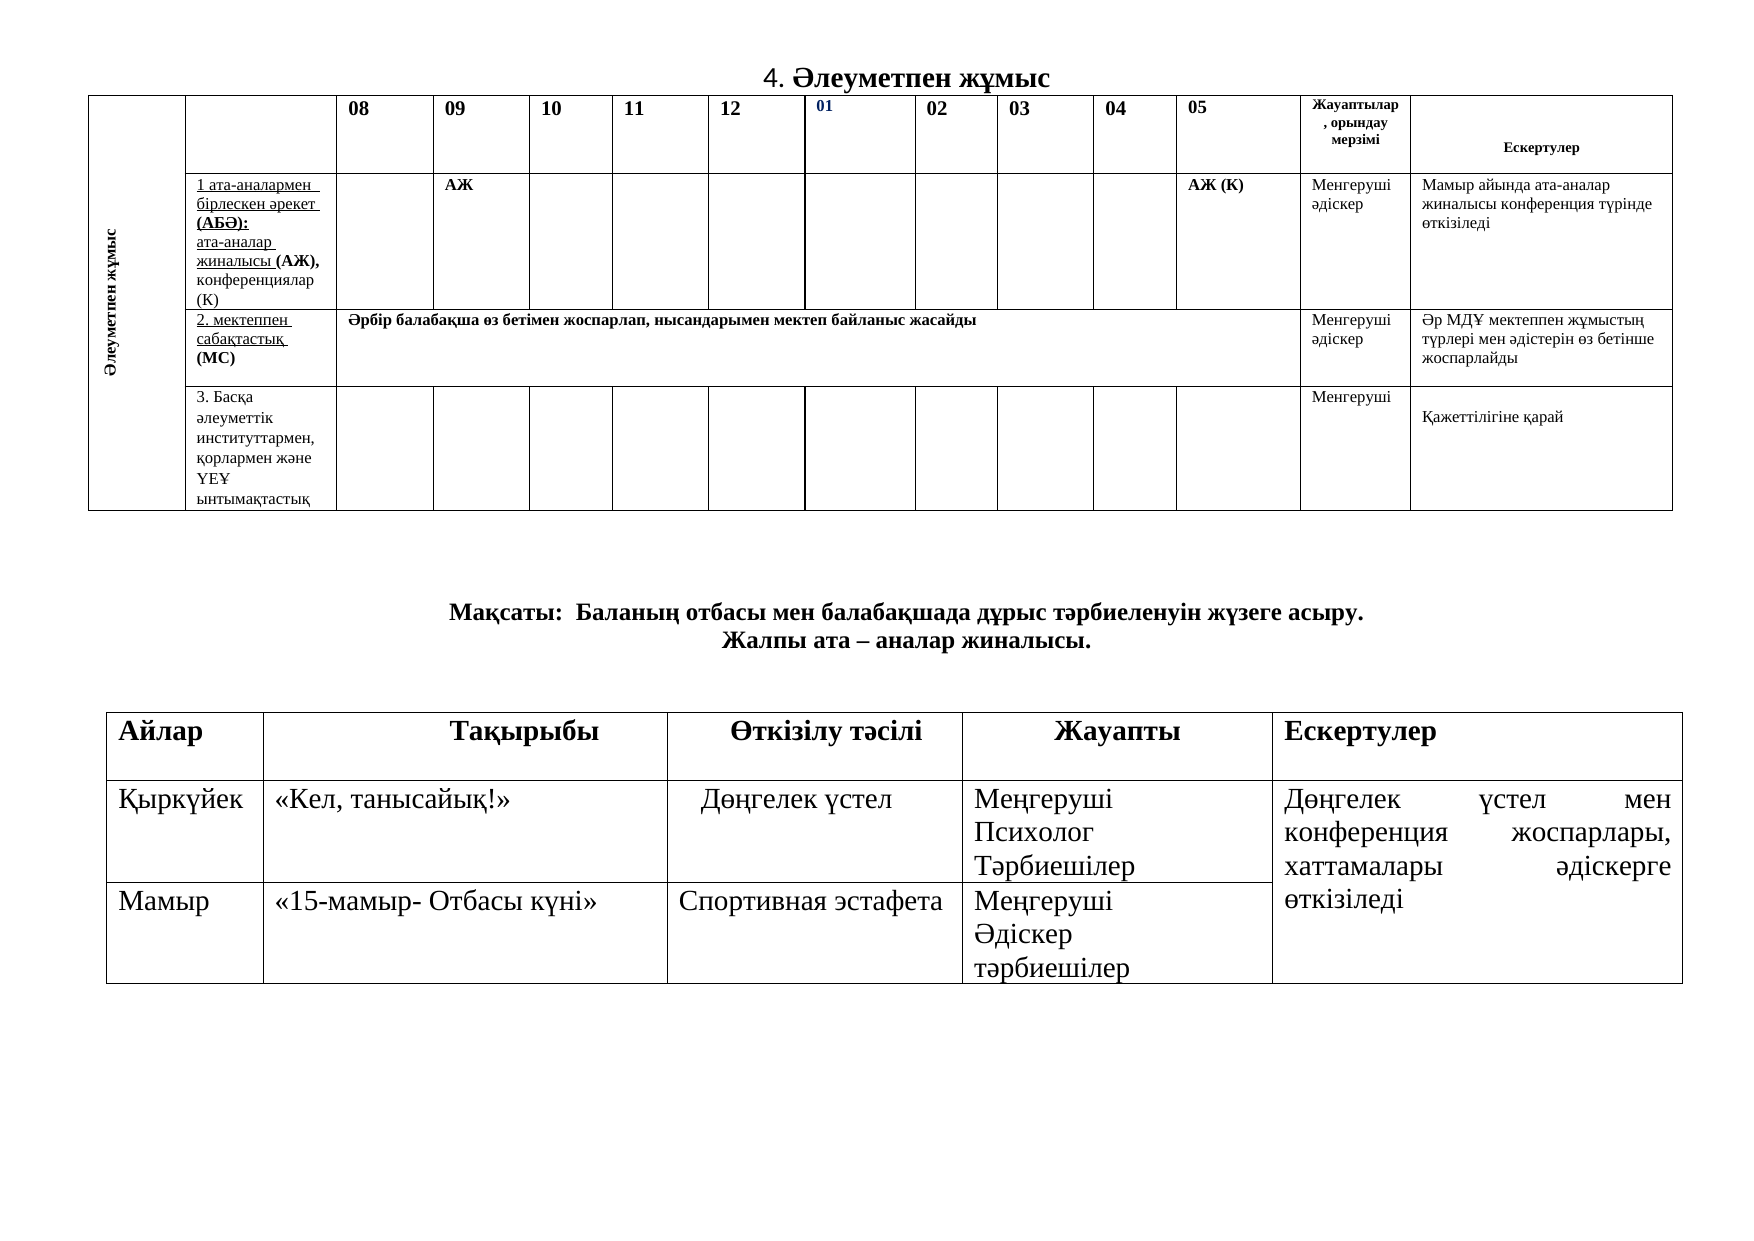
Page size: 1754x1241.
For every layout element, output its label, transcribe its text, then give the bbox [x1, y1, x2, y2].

table_cell «Кел, танысайық!» [264, 781, 667, 882]
table_header 03 [998, 96, 1093, 173]
table_cell АЖ [434, 174, 529, 308]
table_header 05 [1177, 96, 1300, 173]
table_header Тақырыбы [264, 713, 667, 780]
table_header Өткізілу тәсілі [668, 713, 962, 780]
table_cell [916, 174, 997, 308]
table_header 08 [337, 96, 433, 173]
table_cell [530, 387, 612, 509]
table_cell Әрбір балабақша өз бетімен жоспарлап, нысандарымен мектеп байланыс жасайды [337, 310, 1300, 386]
table_header 01 [806, 96, 915, 173]
table_cell 3. Басқа әлеуметтік институттармен, қорлармен және ҮЕҰ ынтымақтастық [186, 387, 336, 509]
table_header 02 [916, 96, 997, 173]
table_header Әлеуметпен жұмыс [89, 96, 185, 509]
table_cell Дөңгелек үстел [668, 781, 962, 882]
table_cell Менгеруші әдіскер [1301, 174, 1410, 308]
table_header Ескертулер [1273, 713, 1682, 780]
table_cell 2. мектеппен сабақтастық (МС) [186, 310, 336, 386]
table_header 12 [709, 96, 804, 173]
table_cell [806, 174, 915, 308]
table_cell [434, 387, 529, 509]
table_header 10 [530, 96, 612, 173]
table_cell [916, 387, 997, 509]
table_header Айлар [107, 713, 263, 780]
table_header 09 [434, 96, 529, 173]
table_cell [613, 387, 708, 509]
table_cell [1094, 387, 1176, 509]
table_cell Қыркүйек [107, 781, 263, 882]
table_cell [806, 387, 915, 509]
table_cell [337, 387, 433, 509]
table_cell Мамыр [107, 883, 263, 983]
table_cell [530, 174, 612, 308]
table_header Жауапты [963, 713, 1272, 780]
text 4. Әлеуметпен жұмыс [130, 59, 1683, 95]
table_cell Спортивная эстафета [668, 883, 962, 983]
table_cell [709, 174, 804, 308]
table_cell [613, 174, 708, 308]
table_cell Қажеттілігіне қарай [1411, 387, 1672, 509]
table_cell Дөңгелек үстел мен конференция жоспарлары, хаттамалары әдіскерге өткізіледі [1273, 781, 1682, 983]
table_cell [998, 387, 1093, 509]
table_header 11 [613, 96, 708, 173]
table_cell Мамыр айында ата-аналар жиналысы конференция түрінде өткізіледі [1411, 174, 1672, 308]
table_cell Менгеруші әдіскер [1301, 310, 1410, 386]
table_cell Менгеруші [1301, 387, 1410, 509]
table_header Ескертулер [1411, 96, 1672, 173]
table_cell [709, 387, 804, 509]
table_cell [1177, 387, 1300, 509]
table_cell [1094, 174, 1176, 308]
table_header Жауаптылар, орындау мерзімі [1301, 96, 1410, 173]
table_cell 1 ата-аналармен бірлескен әрекет (АБӘ): ата-аналар жиналысы (АЖ), конференциялар (К) [186, 174, 336, 308]
table_cell «15-мамыр- Отбасы күні» [264, 883, 667, 983]
table_cell Меңгеруші Психолог Тәрбиешілер [963, 781, 1272, 882]
table_cell Әр МДҰ мектеппен жұмыстың түрлері мен әдістерін өз бетінше жоспарлайды [1411, 310, 1672, 386]
table_header [186, 96, 336, 173]
table_cell [337, 174, 433, 308]
text Жалпы ата – аналар жиналысы. [118, 626, 1695, 654]
table_header 04 [1094, 96, 1176, 173]
table_cell [998, 174, 1093, 308]
text Мақсаты: Баланың отбасы мен балабақшада дұрыс тәрбиеленуін жүзеге асыру. [118, 597, 1695, 626]
table_cell Меңгеруші Әдіскер тәрбиешілер [963, 883, 1272, 983]
table_cell АЖ (К) [1177, 174, 1300, 308]
